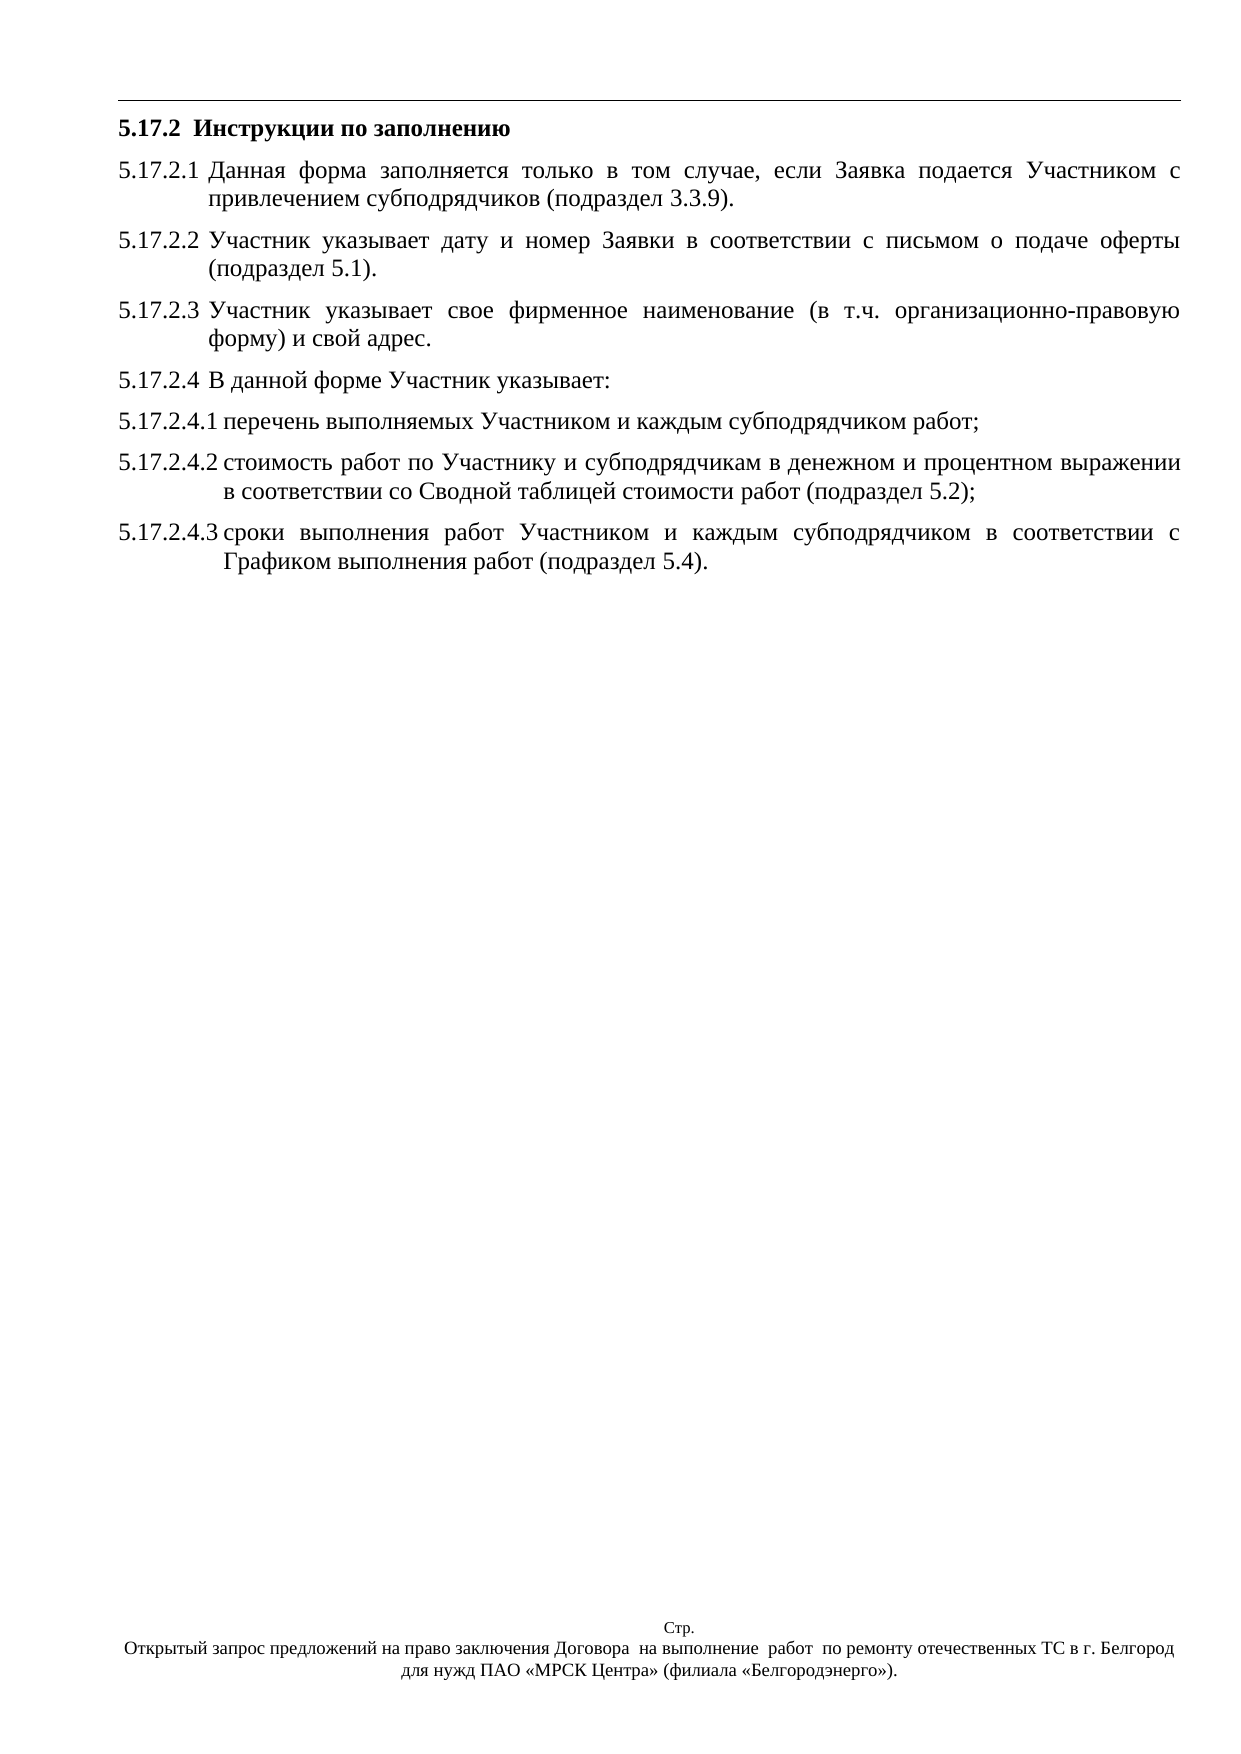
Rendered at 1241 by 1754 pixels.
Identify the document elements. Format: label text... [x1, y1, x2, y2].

list Данная форма заполняется только в том случае, если Заявка подается Участником с привлечением субподрядчиков (подраздел 3.3.9). [118, 155, 1181, 212]
subtitle Инструкции по заполнению [118, 113, 1181, 142]
list перечень выполняемых Участником и каждым субподрядчиком работ; [118, 406, 1181, 435]
list стоимость работ по Участнику и субподрядчикам в денежном и процентном выражении в соответствии со Сводной таблицей стоимости работ (подраздел 5.2); [118, 447, 1181, 505]
list сроки выполнения работ Участником и каждым субподрядчиком в соответствии с Графиком выполнения работ (подраздел 5.4). [118, 517, 1181, 575]
list Участник указывает свое фирменное наименование (в т.ч. организационно-правовую форму) и свой адрес. [118, 295, 1181, 352]
list Участник указывает дату и номер Заявки в соответствии с письмом о подаче оферты (подраздел 5.1). [118, 225, 1181, 282]
list В данной форме Участник указывает: [118, 365, 1181, 393]
